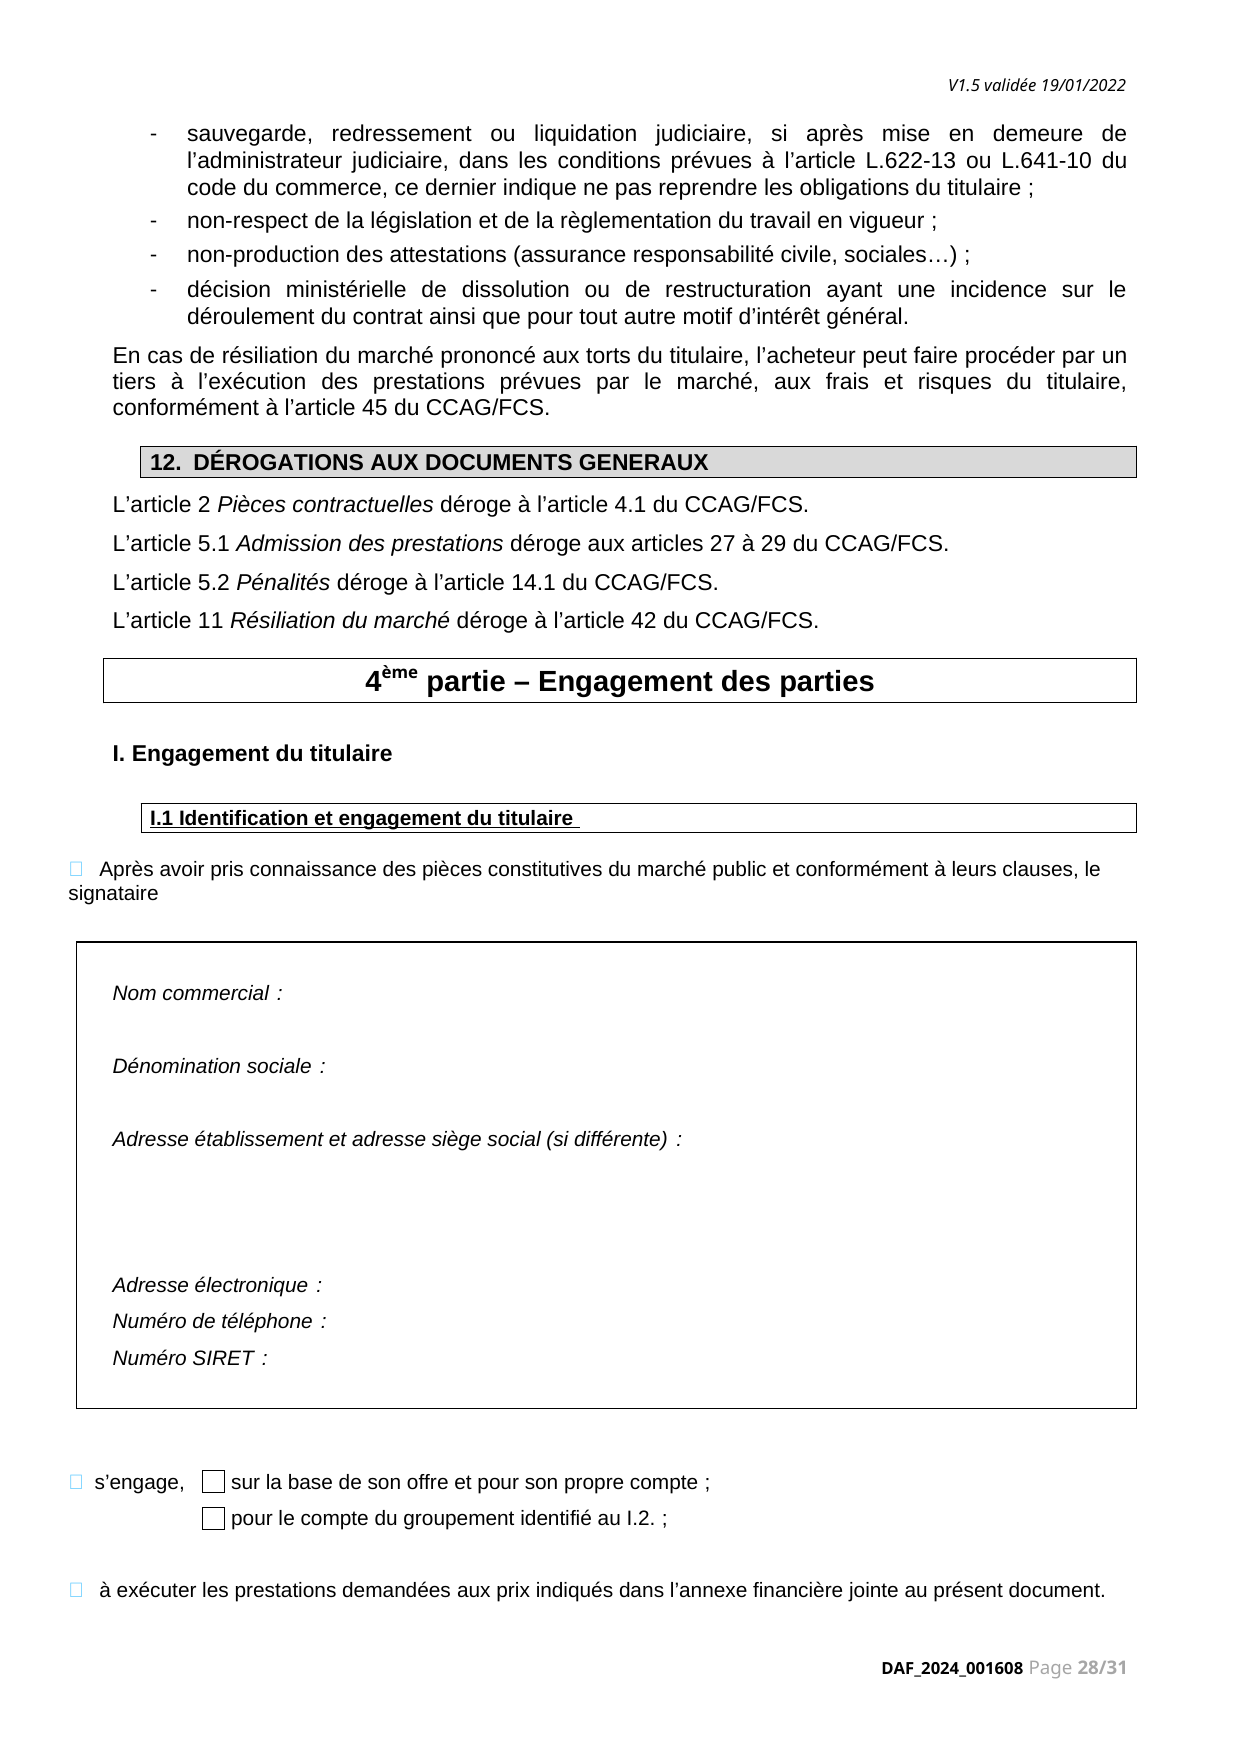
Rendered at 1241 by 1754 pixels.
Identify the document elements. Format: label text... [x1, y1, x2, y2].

text Nom commercial : [77, 978, 1136, 1005]
list sauvegarde, redressement ou liquidation judiciaire, si après mise en demeure de l’administrateur judiciaire, dans les conditions prévues à l’article L.622-13 ou L.641-10 du code du commerce, ce dernier indique ne pas reprendre les obligations du titulaire ; [150, 119, 1128, 200]
text Numéro SIRET : [77, 1342, 1136, 1369]
text Adresse électronique : [77, 1269, 1136, 1297]
list non-production des attestations (assurance responsabilité civile, sociales…) ; [150, 240, 1128, 268]
list DÉROGATIONS AUX DOCUMENTS GENERAUX [141, 447, 1136, 477]
text Numéro de téléphone : [77, 1306, 1136, 1333]
text  Après avoir pris connaissance des pièces constitutives du marché public et conformément à leurs clauses, le signataire [68, 857, 1128, 905]
list décision ministérielle de dissolution ou de restructuration ayant une incidence sur le déroulement du contrat ainsi que pour tout autre motif d’intérêt général. [150, 275, 1128, 329]
list non-respect de la législation et de la règlementation du travail en vigueur ; [150, 206, 1128, 234]
text L’article 5.1 Admission des prestations déroge aux articles 27 à 29 du CCAG/FCS. [112, 529, 1128, 556]
text I.1 Identification et engagement du titulaire [142, 804, 1136, 832]
subtitle I. Engagement du titulaire [112, 740, 1128, 766]
text En cas de résiliation du marché prononcé aux torts du titulaire, l’acheteur peut faire procéder par un tiers à l’exécution des prestations prévues par le marché, aux frais et risques du titulaire, conformément à l’article 45 du CCAG/FCS. [112, 342, 1128, 421]
text pour le compte du groupement identifié au I.2. ; [68, 1506, 1128, 1530]
text L’article 2 Pièces contractuelles déroge à l’article 4.1 du CCAG/FCS. [112, 491, 1128, 517]
text L’article 11 Résiliation du marché déroge à l’article 42 du CCAG/FCS. [112, 607, 1128, 634]
text L’article 5.2 Pénalités déroge à l’article 14.1 du CCAG/FCS. [112, 568, 1128, 595]
subtitle 4ème partie – Engagement des parties [104, 659, 1136, 702]
text Adresse établissement et adresse siège social (si différente) : [77, 1124, 1136, 1151]
text Dénomination sociale : [77, 1051, 1136, 1078]
text  à exécuter les prestations demandées aux prix indiqués dans l’annexe financière jointe au présent document. [68, 1578, 1128, 1602]
text  s’engage, sur la base de son offre et pour son propre compte ; [68, 1469, 1128, 1493]
